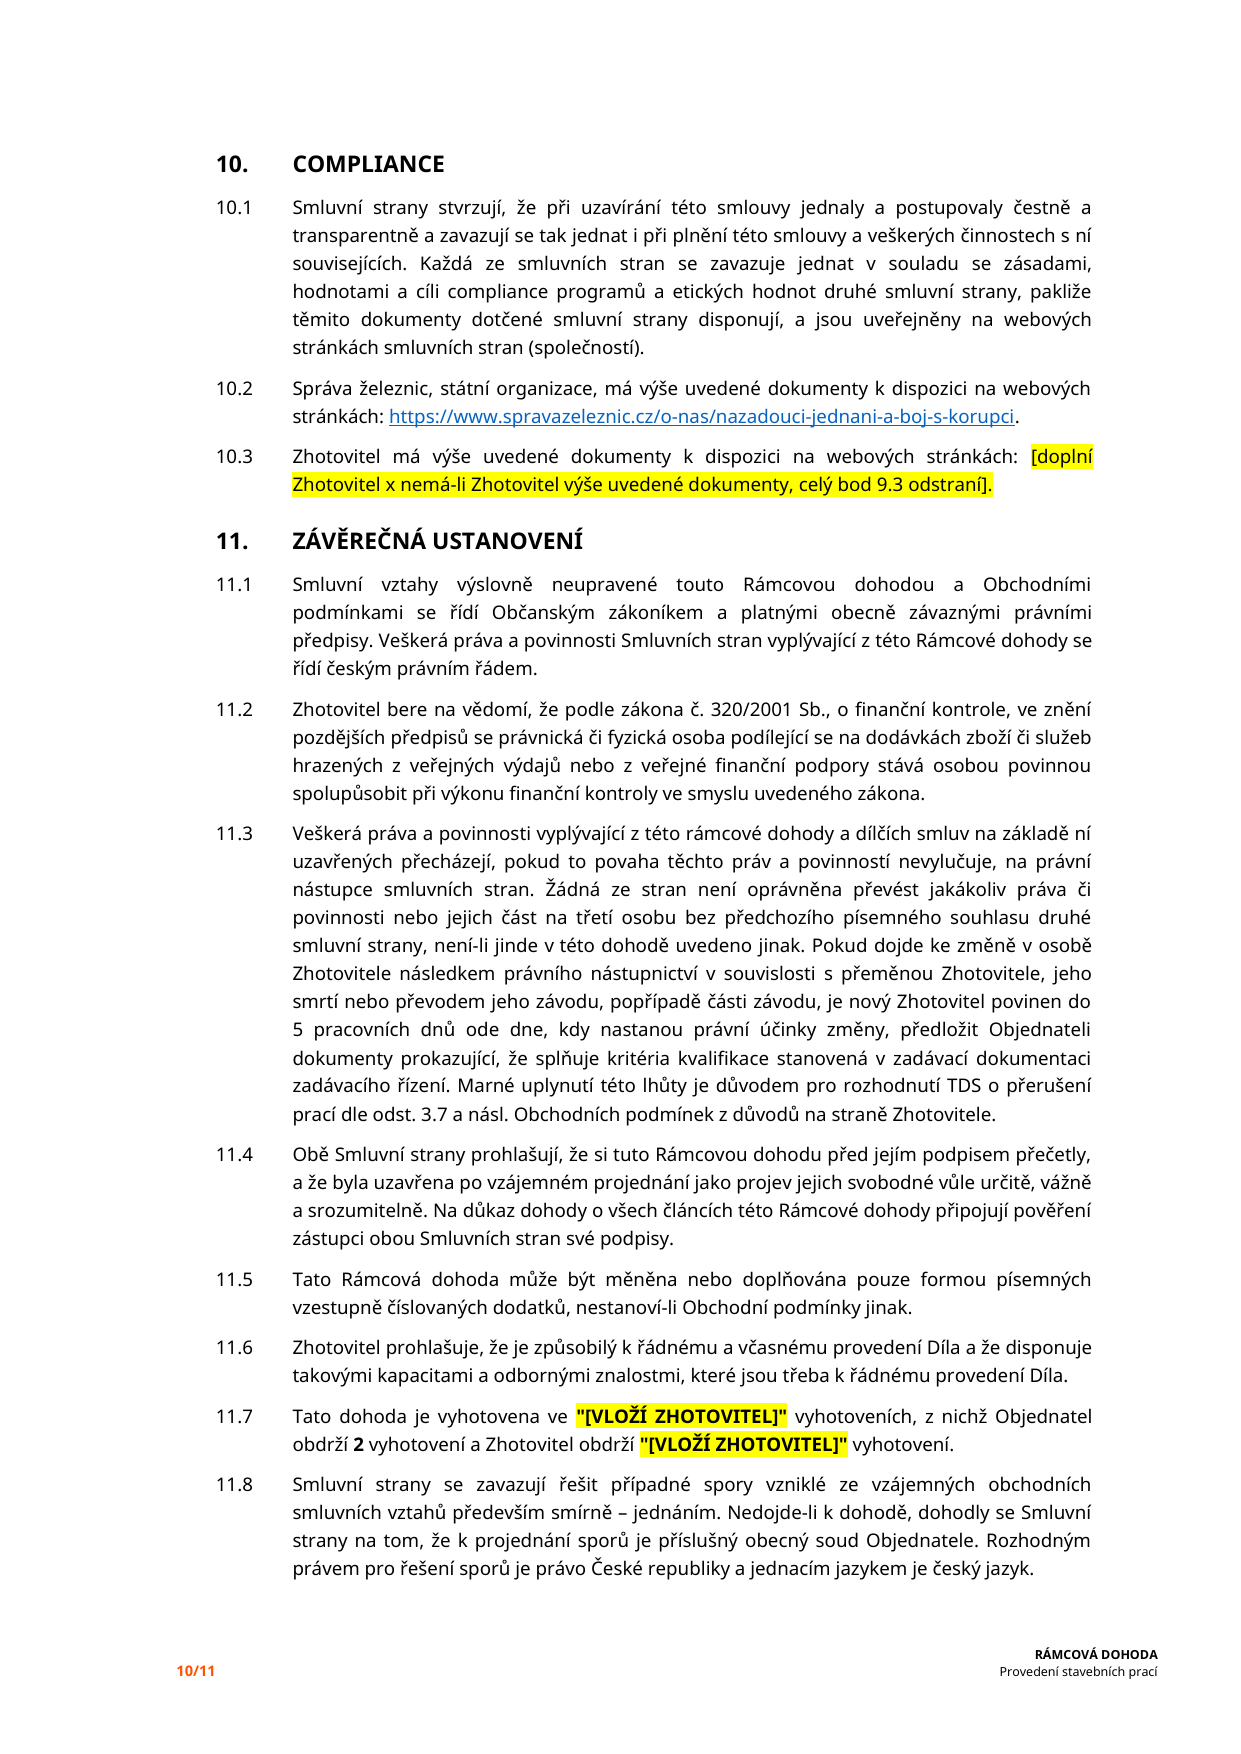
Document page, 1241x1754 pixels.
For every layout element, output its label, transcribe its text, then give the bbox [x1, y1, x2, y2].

text Tato Rámcová dohoda může být měněna nebo doplňována pouze formou písemných vzestupně číslovaných dodatků, nestanoví-li Obchodní podmínky jinak. [216, 1266, 1093, 1319]
text Zhotovitel prohlašuje, že je způsobilý k řádnému a včasnému provedení Díla a že disponuje takovými kapacitami a odbornými znalostmi, které jsou třeba k řádnému provedení Díla. [216, 1334, 1093, 1388]
text Obě Smluvní strany prohlašují, že si tuto Rámcovou dohodu před jejím podpisem přečetly, a že byla uzavřena po vzájemném projednání jako projev jejich svobodné vůle určitě, vážně a srozumitelně. Na důkaz dohody o všech článcích této Rámcové dohody připojují pověření zástupci obou Smluvních stran své podpisy. [216, 1141, 1093, 1251]
text Smluvní strany stvrzují, že při uzavírání této smlouvy jednaly a postupovaly čestně a transparentně a zavazují se tak jednat i při plnění této smlouvy a veškerých činnostech s ní souvisejících. Každá ze smluvních stran se zavazuje jednat v souladu se zásadami, hodnotami a cíli compliance programů a etických hodnot druhé smluvní strany, pakliže těmito dokumenty dotčené smluvní strany disponují, a jsou uveřejněny na webových stránkách smluvních stran (společností). [216, 194, 1093, 360]
text Správa železnic, státní organizace, má výše uvedené dokumenty k dispozici na webových stránkách: https://www.spravazeleznic.cz/o-nas/nazadouci-jednani-a-boj-s-korupci. [216, 375, 1093, 428]
text Compliance [216, 147, 1093, 179]
text Tato dohoda je vyhotovena ve "[VLOŽÍ ZHOTOVITEL]" vyhotoveních, z nichž Objednatel obdrží 2 vyhotovení a Zhotovitel obdrží "[VLOŽÍ ZHOTOVITEL]" vyhotovení. [216, 1403, 1093, 1457]
text Zhotovitel má výše uvedené dokumenty k dispozici na webových stránkách: [doplní Zhotovitel x nemá-li Zhotovitel výše uvedené dokumenty, celý bod 9.3 odstraní]. [216, 443, 1093, 497]
text ZÁVĚREČNÁ USTANOVENÍ [216, 524, 1093, 556]
text Smluvní strany se zavazují řešit případné spory vzniklé ze vzájemných obchodních smluvních vztahů především smírně – jednáním. Nedojde-li k dohodě, dohodly se Smluvní strany na tom, že k projednání sporů je příslušný obecný soud Objednatele. Rozhodným právem pro řešení sporů je právo České republiky a jednacím jazykem je český jazyk. [216, 1472, 1093, 1581]
text Zhotovitel bere na vědomí, že podle zákona č. 320/2001 Sb., o finanční kontrole, ve znění pozdějších předpisů se právnická či fyzická osoba podílející se na dodávkách zboží či služeb hrazených z veřejných výdajů nebo z veřejné finanční podpory stává osobou povinnou spolupůsobit při výkonu finanční kontroly ve smyslu uvedeného zákona. [216, 696, 1093, 806]
text Smluvní vztahy výslovně neupravené touto Rámcovou dohodou a Obchodními podmínkami se řídí Občanským zákoníkem a platnými obecně závaznými právními předpisy. Veškerá práva a povinnosti Smluvních stran vyplývající z této Rámcové dohody se řídí českým právním řádem. [216, 571, 1093, 681]
text Veškerá práva a povinnosti vyplývající z této rámcové dohody a dílčích smluv na základě ní uzavřených přecházejí, pokud to povaha těchto práv a povinností nevylučuje, na právní nástupce smluvních stran. Žádná ze stran není oprávněna převést jakákoliv práva či povinnosti nebo jejich část na třetí osobu bez předchozího písemného souhlasu druhé smluvní strany, není-li jinde v této dohodě uvedeno jinak. Pokud dojde ke změně v osobě Zhotovitele následkem právního nástupnictví v souvislosti s přeměnou Zhotovitele, jeho smrtí nebo převodem jeho závodu, popřípadě části závodu, je nový Zhotovitel povinen do 5 pracovních dnů ode dne, kdy nastanou právní účinky změny, předložit Objednateli dokumenty prokazující, že splňuje kritéria kvalifikace stanovená v zadávací dokumentaci zadávacího řízení. Marné uplynutí této lhůty je důvodem pro rozhodnutí TDS o přerušení prací dle odst. 3.7 a násl. Obchodních podmínek z důvodů na straně Zhotovitele. [216, 821, 1093, 1126]
